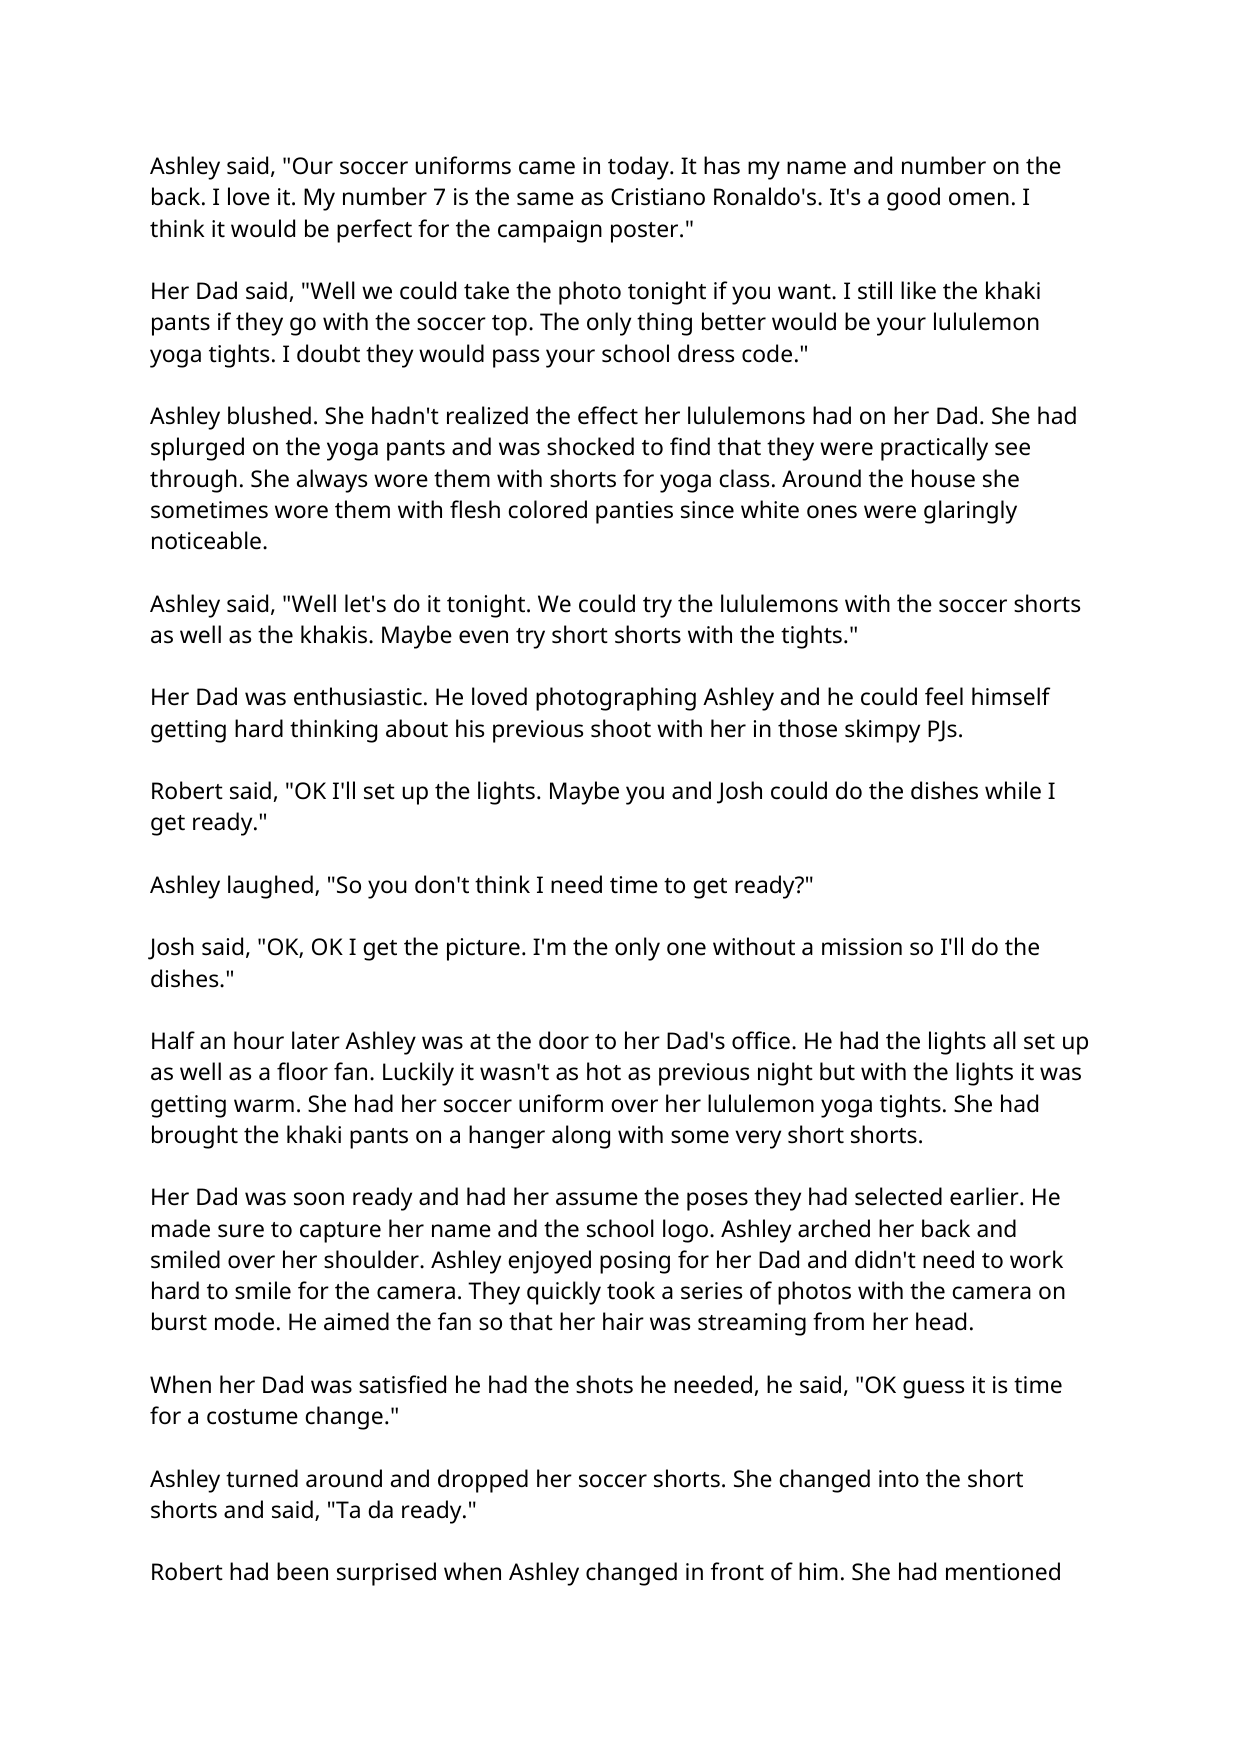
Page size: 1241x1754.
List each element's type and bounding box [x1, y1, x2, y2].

text [150, 1056, 1090, 1587]
text [150, 150, 1090, 1025]
